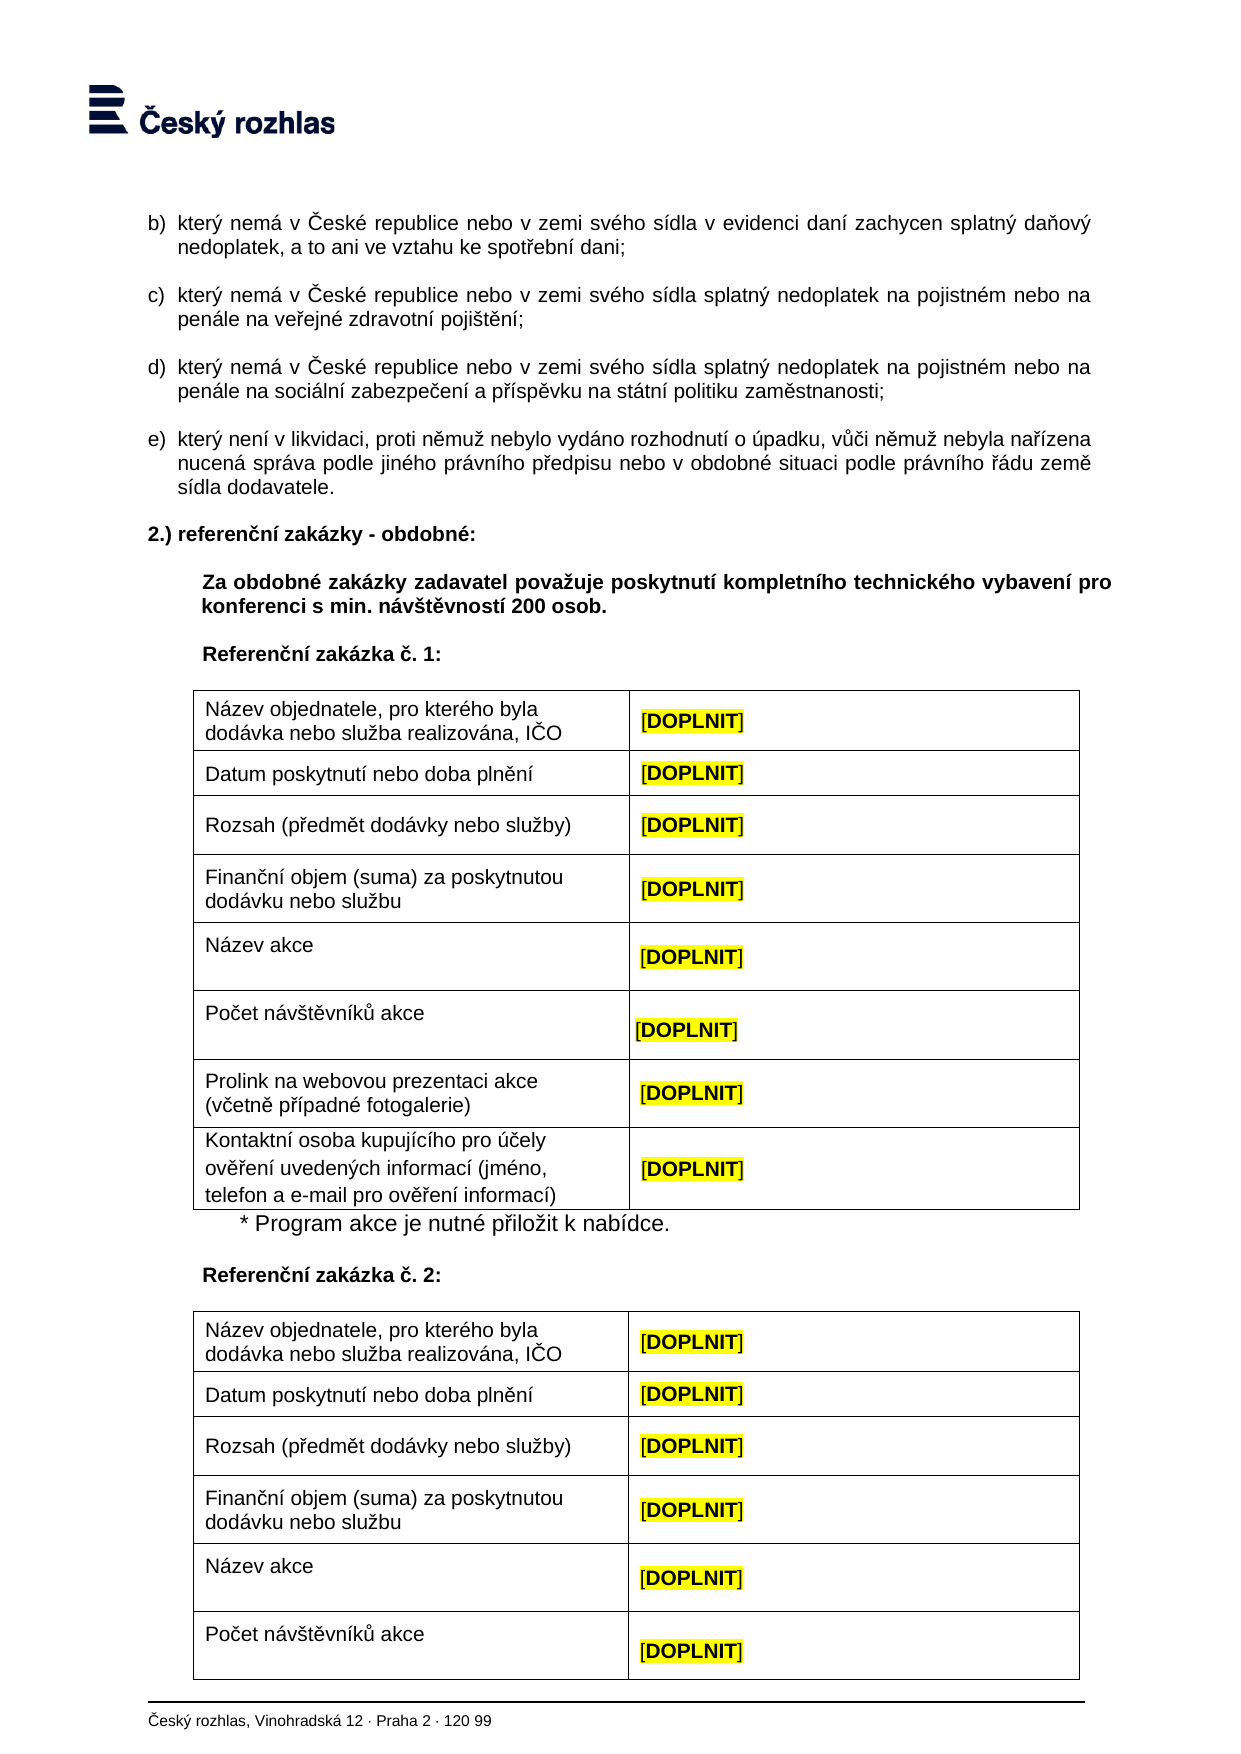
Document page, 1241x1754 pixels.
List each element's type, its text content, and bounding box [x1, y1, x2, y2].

table_cell [DOPLNIT] [629, 1612, 1079, 1679]
table_cell Počet návštěvníků akce [194, 1612, 628, 1679]
list který není v likvidaci, proti němuž nebylo vydáno rozhodnutí o úpadku, vůči němuž nebyla nařízena nucená správa podle jiného právního předpisu nebo v obdobné situaci podle právního řádu země sídla dodavatele. [148, 427, 1093, 499]
table_cell [DOPLNIT] [630, 991, 1079, 1058]
table_cell Název akce [194, 1544, 628, 1611]
table_cell Název akce [194, 923, 629, 990]
table_cell Rozsah (předmět dodávky nebo služby) [194, 1417, 628, 1475]
table_cell Počet návštěvníků akce [194, 991, 629, 1058]
table_header Název objednatele, pro kterého byla dodávka nebo služba realizována, IČO [194, 1312, 628, 1371]
table_cell Datum poskytnutí nebo doba plnění [194, 751, 629, 795]
table_cell [DOPLNIT] [629, 1417, 1079, 1475]
table_header [DOPLNIT] [629, 1312, 1079, 1371]
list který nemá v České republice nebo v zemi svého sídla splatný nedoplatek na pojistném nebo na penále na sociální zabezpečení a příspěvku na státní politiku zaměstnanosti; [148, 355, 1092, 403]
table_cell Finanční objem (suma) za poskytnutou dodávku nebo službu [194, 1476, 628, 1543]
subtitle Referenční zakázka č. 1: [202, 642, 503, 666]
table_cell [DOPLNIT] [629, 1476, 1079, 1543]
table_cell [DOPLNIT] [630, 751, 1079, 795]
list který nemá v České republice nebo v zemi svého sídla v evidenci daní zachycen splatný daňový nedoplatek, a to ani ve vztahu ke spotřební dani; [148, 211, 1092, 259]
text * Program akce je nutné přiložit k nabídce. [239, 1210, 1113, 1237]
list který nemá v České republice nebo v zemi svého sídla splatný nedoplatek na pojistném nebo na penále na veřejné zdravotní pojištění; [148, 283, 1092, 331]
table_cell Rozsah (předmět dodávky nebo služby) [194, 796, 629, 854]
table_cell [DOPLNIT] [629, 1372, 1079, 1416]
picture [89, 85, 335, 138]
table_cell [DOPLNIT] [630, 1128, 1079, 1209]
table_cell Prolink na webovou prezentaci akce (včetně případné fotogalerie) [194, 1060, 629, 1127]
table_cell Datum poskytnutí nebo doba plnění [194, 1372, 628, 1416]
table_header [DOPLNIT] [630, 691, 1079, 750]
table_cell [DOPLNIT] [630, 923, 1079, 990]
table_cell [DOPLNIT] [629, 1544, 1079, 1611]
table_header Název objednatele, pro kterého byla dodávka nebo služba realizována, IČO [194, 691, 629, 750]
subtitle 2.) referenční zakázky - obdobné: [148, 522, 503, 546]
table_cell Kontaktní osoba kupujícího pro účely ověření uvedených informací (jméno, telefon a e-mail pro ověření informací) [194, 1128, 629, 1209]
table_cell [DOPLNIT] [630, 855, 1079, 922]
text Za obdobné zakázky zadavatel považuje poskytnutí kompletního technického vybavení pro konferenci s min. návštěvností 200 osob. [201, 570, 1113, 618]
table_cell Finanční objem (suma) za poskytnutou dodávku nebo službu [194, 855, 629, 922]
table_cell [DOPLNIT] [630, 796, 1079, 854]
table_cell [DOPLNIT] [630, 1060, 1079, 1127]
subtitle Referenční zakázka č. 2: [202, 1263, 503, 1287]
